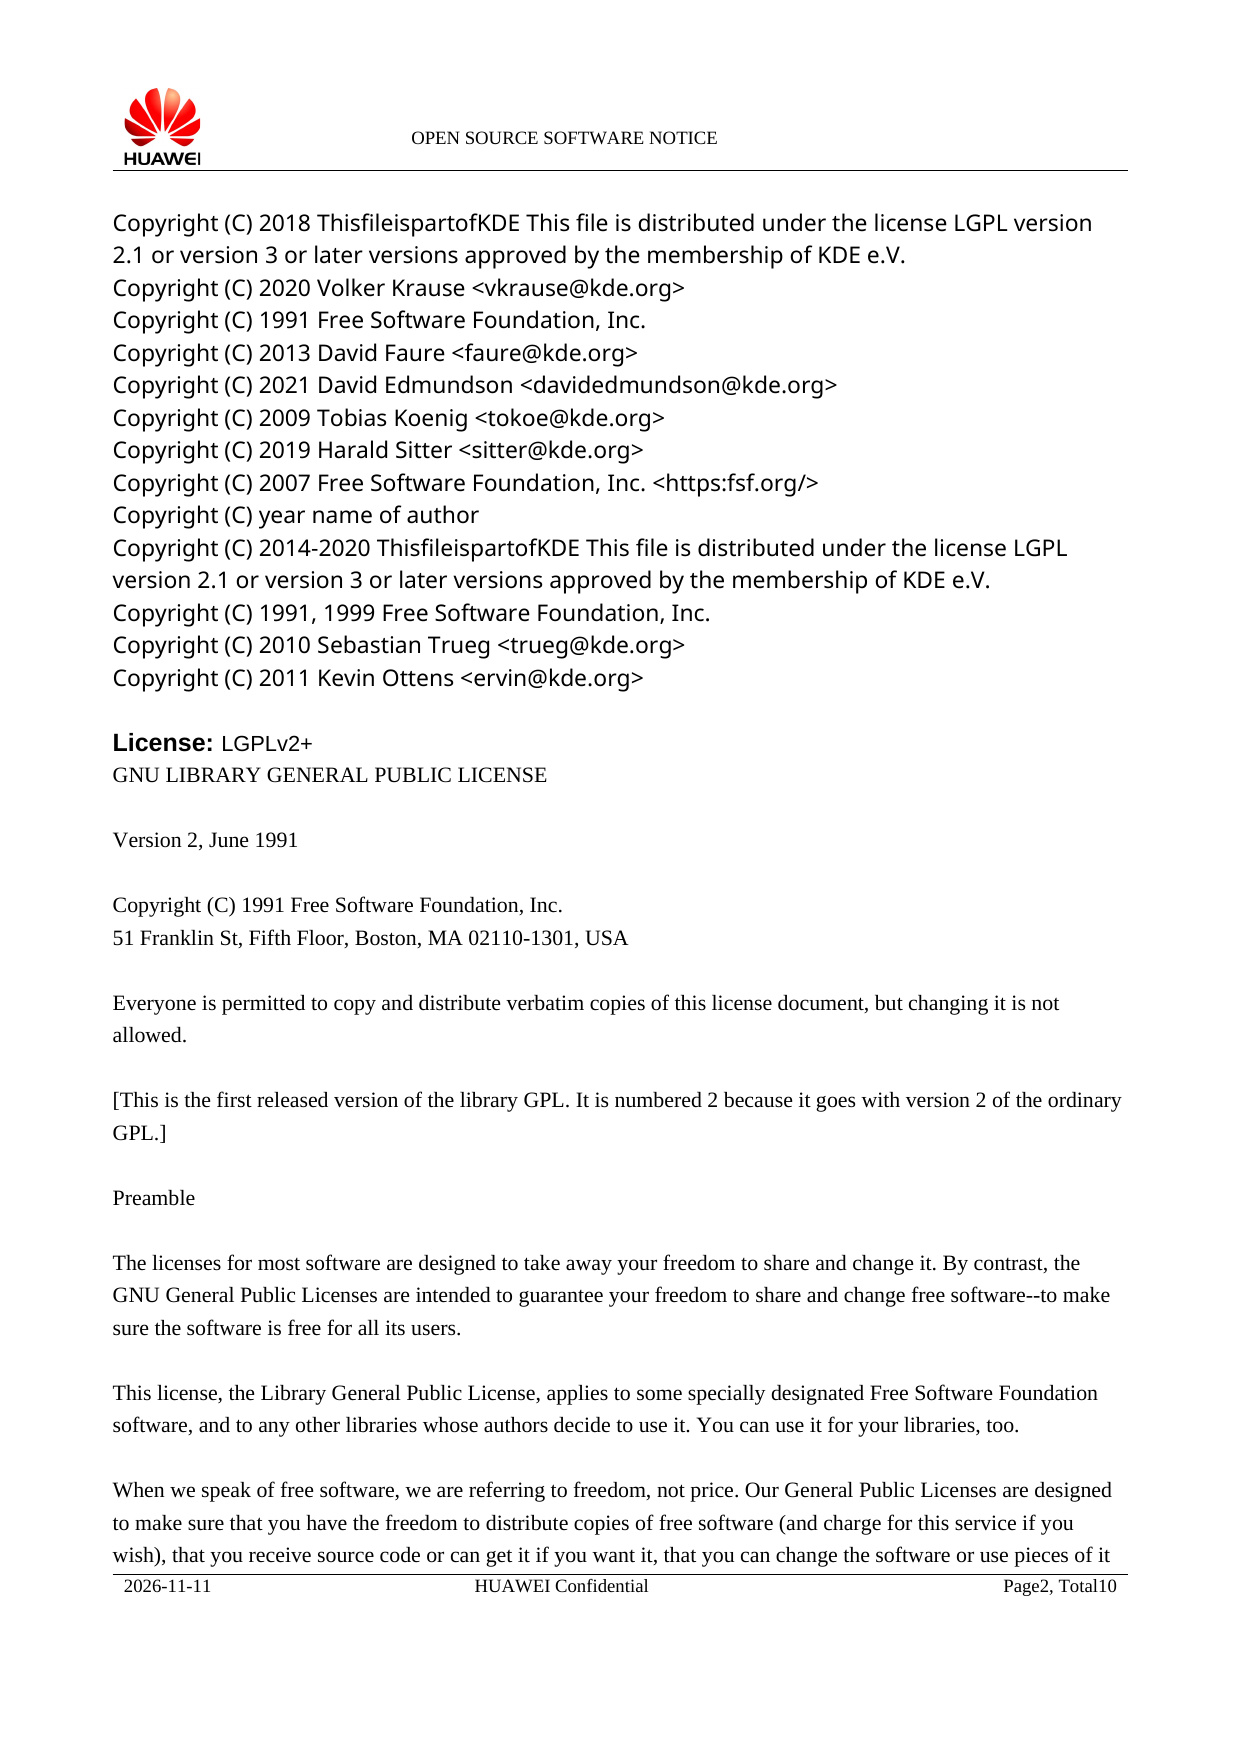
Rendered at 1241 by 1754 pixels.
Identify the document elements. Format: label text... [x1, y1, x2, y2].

picture [124, 88, 201, 165]
text License: LGPLv2+ [112, 726, 1128, 759]
